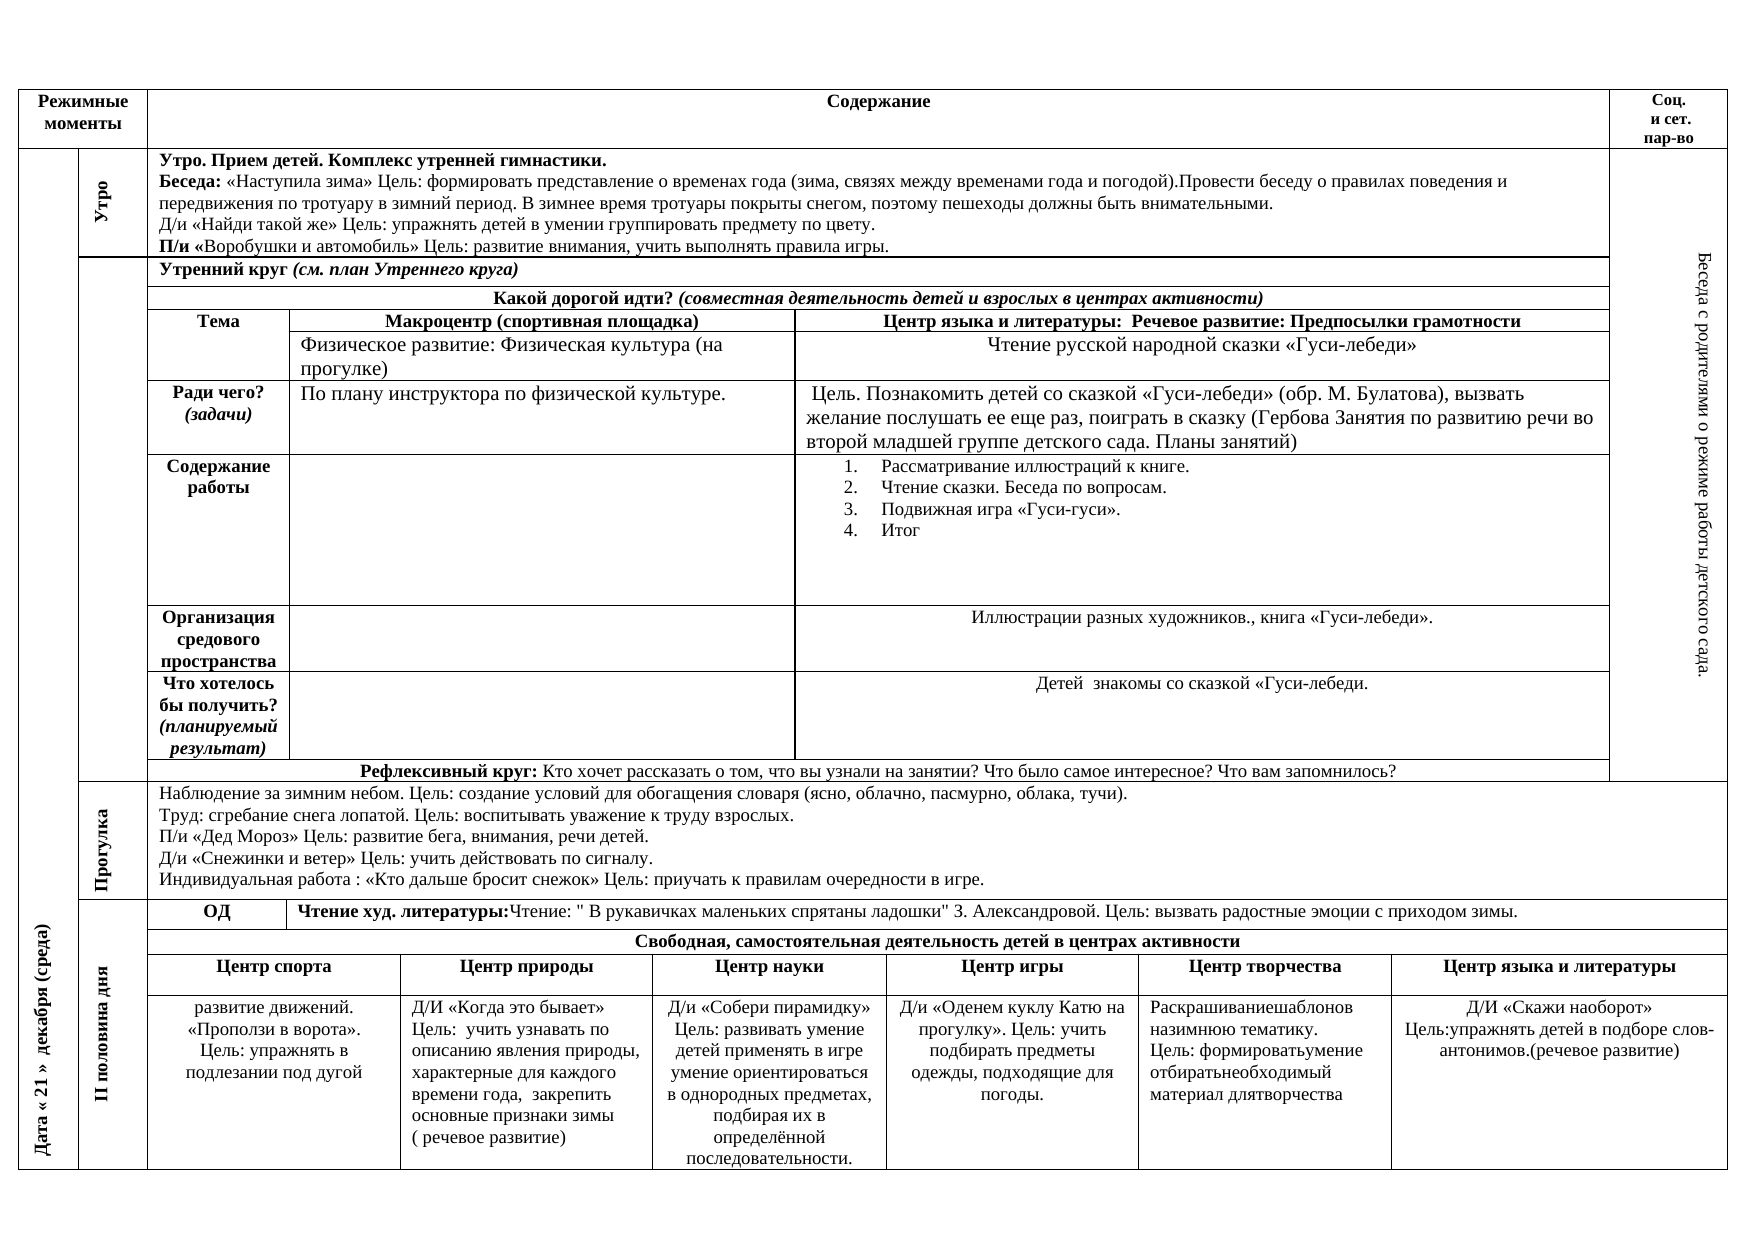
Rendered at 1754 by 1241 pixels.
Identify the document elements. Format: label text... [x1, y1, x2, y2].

table_cell Утро. Прием детей. Комплекс утренней гимнастики. Беседа: «Наступила зима» Цель: формировать представление о временах года (зима, связях между временами года и погодой).Провести беседу о правилах поведения и передвижения по тротуару в зимний период. В зимнее время тротуары покрыты снегом, поэтому пешеходы должны быть внимательными. Д/и «Найди такой же» Цель: упражнять детей в умении группировать предмету по цвету. П/и «Воробушки и автомобиль» Цель: развитие внимания, учить выполнять правила игры. [148, 149, 1609, 256]
table_cell По плану инструктора по физической культуре. [290, 381, 794, 453]
table_header Содержание [148, 90, 1609, 147]
table_cell Центр игры [887, 955, 1138, 995]
table_cell Цель. Познакомить детей со сказкой «Гуси-лебеди» (обр. М. Булатова), вызвать желание послушать ее еще раз, поиграть в сказку (Гербова Занятия по развитию речи во второй младшей группе детского сада. Планы занятий) [796, 381, 1609, 453]
table_cell [79, 258, 147, 781]
table_cell Д/И «Когда это бывает» Цель: учить узнавать по описанию явления природы, характерные для каждого времени года, закрепить основные признаки зимы ( речевое развитие) [401, 996, 652, 1169]
table_cell Чтение русской народной сказки «Гуси-лебеди» [796, 332, 1609, 380]
table_cell Иллюстрации разных художников., книга «Гуси-лебеди». [796, 606, 1609, 671]
table_cell Макроцентр (спортивная площадка) [290, 310, 794, 331]
table_cell Физическое развитие: Физическая культура (на прогулке) [290, 332, 794, 380]
table_cell Организация средового пространства [148, 606, 289, 671]
table_cell Раскрашиваниешаблонов назимнюю тематику. Цель: формироватьумение отбиратьнеобходимый материал длятворчества [1139, 996, 1391, 1169]
table_cell [290, 606, 794, 671]
table_cell Тема [148, 310, 289, 380]
table_cell Д/и «Оденем куклу Катю на прогулку». Цель: учить подбирать предметы одежды, подходящие для погоды. [887, 996, 1138, 1169]
table_cell Рефлексивный круг: Кто хочет рассказать о том, что вы узнали на занятии? Что было самое интересное? Что вам запомнилось? [148, 760, 1609, 781]
table_cell Содержание работы [148, 455, 289, 605]
table_cell [290, 455, 794, 605]
table_cell Д/И «Скажи наоборот» Цель:упражнять детей в подборе слов-антонимов.(речевое развитие) [1392, 996, 1727, 1169]
table_cell Ради чего? (задачи) [148, 381, 289, 453]
table_header Соц. и сет. пар-во [1610, 90, 1727, 147]
table_cell Детей знакомы со сказкой «Гуси-лебеди. [796, 672, 1609, 758]
table_cell Свободная, самостоятельная деятельность детей в центрах активности [148, 930, 1727, 953]
table_cell Д/и «Собери пирамидку» Цель: развивать умение детей применять в игре умение ориентироваться в однородных предметах, подбирая их в определённой последовательности. [653, 996, 886, 1169]
table_cell Центр языка и литературы: Речевое развитие: Предпосылки грамотности [796, 310, 1609, 331]
table_cell Центр творчества [1139, 955, 1391, 995]
table_cell Утро [79, 149, 147, 256]
table_cell II половина дня [79, 900, 147, 1169]
table_cell Чтение худ. литературы:Чтение: " В рукавичках маленьких спрятаны ладошки" З. Александровой. Цель: вызвать радостные эмоции с приходом зимы. [287, 900, 1727, 929]
table_cell Дата « 21 » декабря (среда) [19, 149, 78, 1169]
table_cell Какой дорогой идти? (совместная деятельность детей и взрослых в центрах активности) [148, 287, 1609, 308]
table_header Режимные моменты [19, 90, 147, 147]
table_cell Рассматривание иллюстраций к книге. Чтение сказки. Беседа по вопросам. Подвижная игра «Гуси-гуси». Итог [796, 455, 1609, 605]
table_cell Центр языка и литературы [1392, 955, 1727, 995]
table_cell Беседа с родителями о режиме работы детского сада. [1610, 149, 1727, 781]
table_cell Что хотелось бы получить? (планируемый результат) [148, 672, 289, 758]
table_cell Утренний круг (см. план Утреннего круга) [148, 258, 1609, 286]
table_cell Центр спорта [148, 955, 400, 995]
table_cell Наблюдение за зимним небом. Цель: создание условий для обогащения словаря (ясно, облачно, пасмурно, облака, тучи). Труд: сгребание снега лопатой. Цель: воспитывать уважение к труду взрослых. П/и «Дед Мороз» Цель: развитие бега, внимания, речи детей. Д/и «Снежинки и ветер» Цель: учить действовать по сигналу. Индивидуальная работа : «Кто дальше бросит снежок» Цель: приучать к правилам очередности в игре. [148, 782, 1727, 899]
table_cell развитие движений. «Проползи в ворота». Цель: упражнять в подлезании под дугой [148, 996, 400, 1169]
table_cell ОД [148, 900, 286, 929]
table_cell Прогулка [79, 782, 147, 899]
table_cell [290, 672, 794, 758]
table_cell Центр природы [401, 955, 652, 995]
table_cell Центр науки [653, 955, 886, 995]
